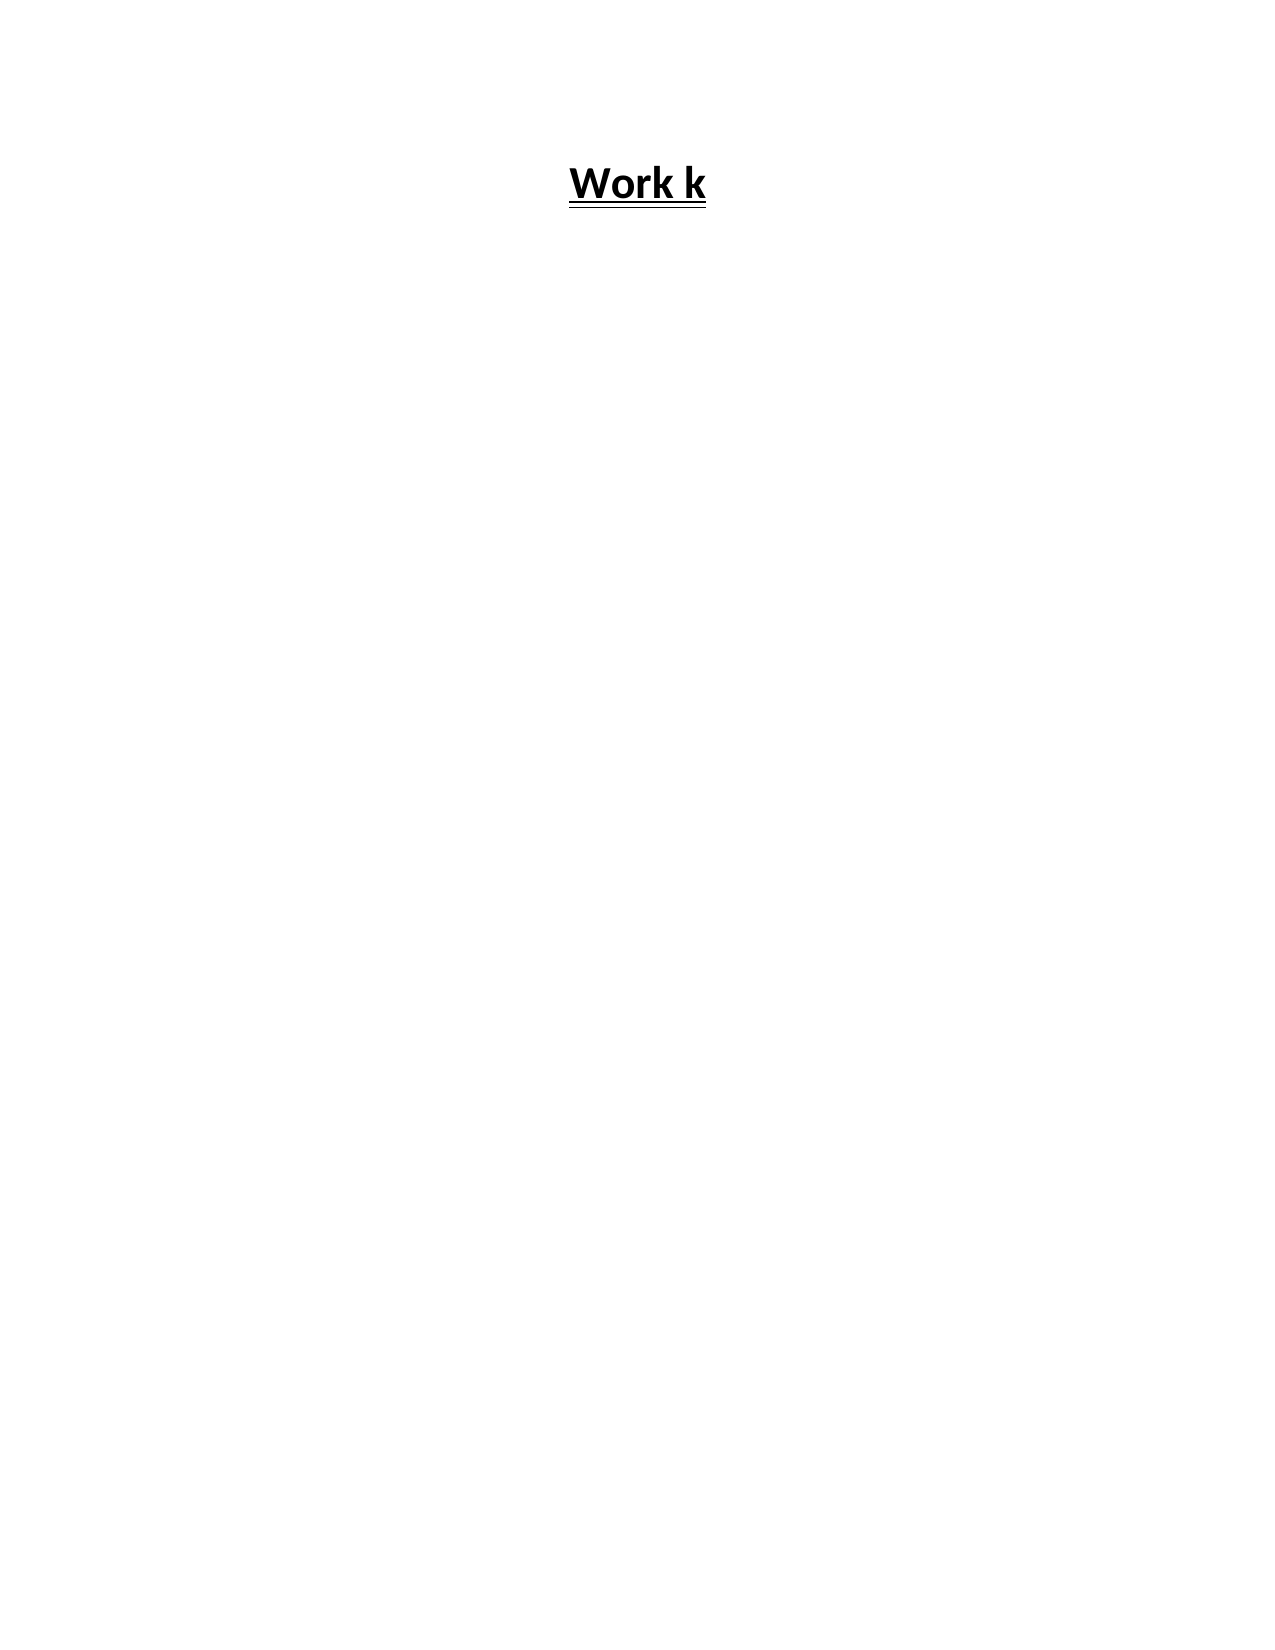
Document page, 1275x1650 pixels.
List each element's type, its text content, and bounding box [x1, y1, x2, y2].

subtitle Work k [187, 154, 1087, 210]
